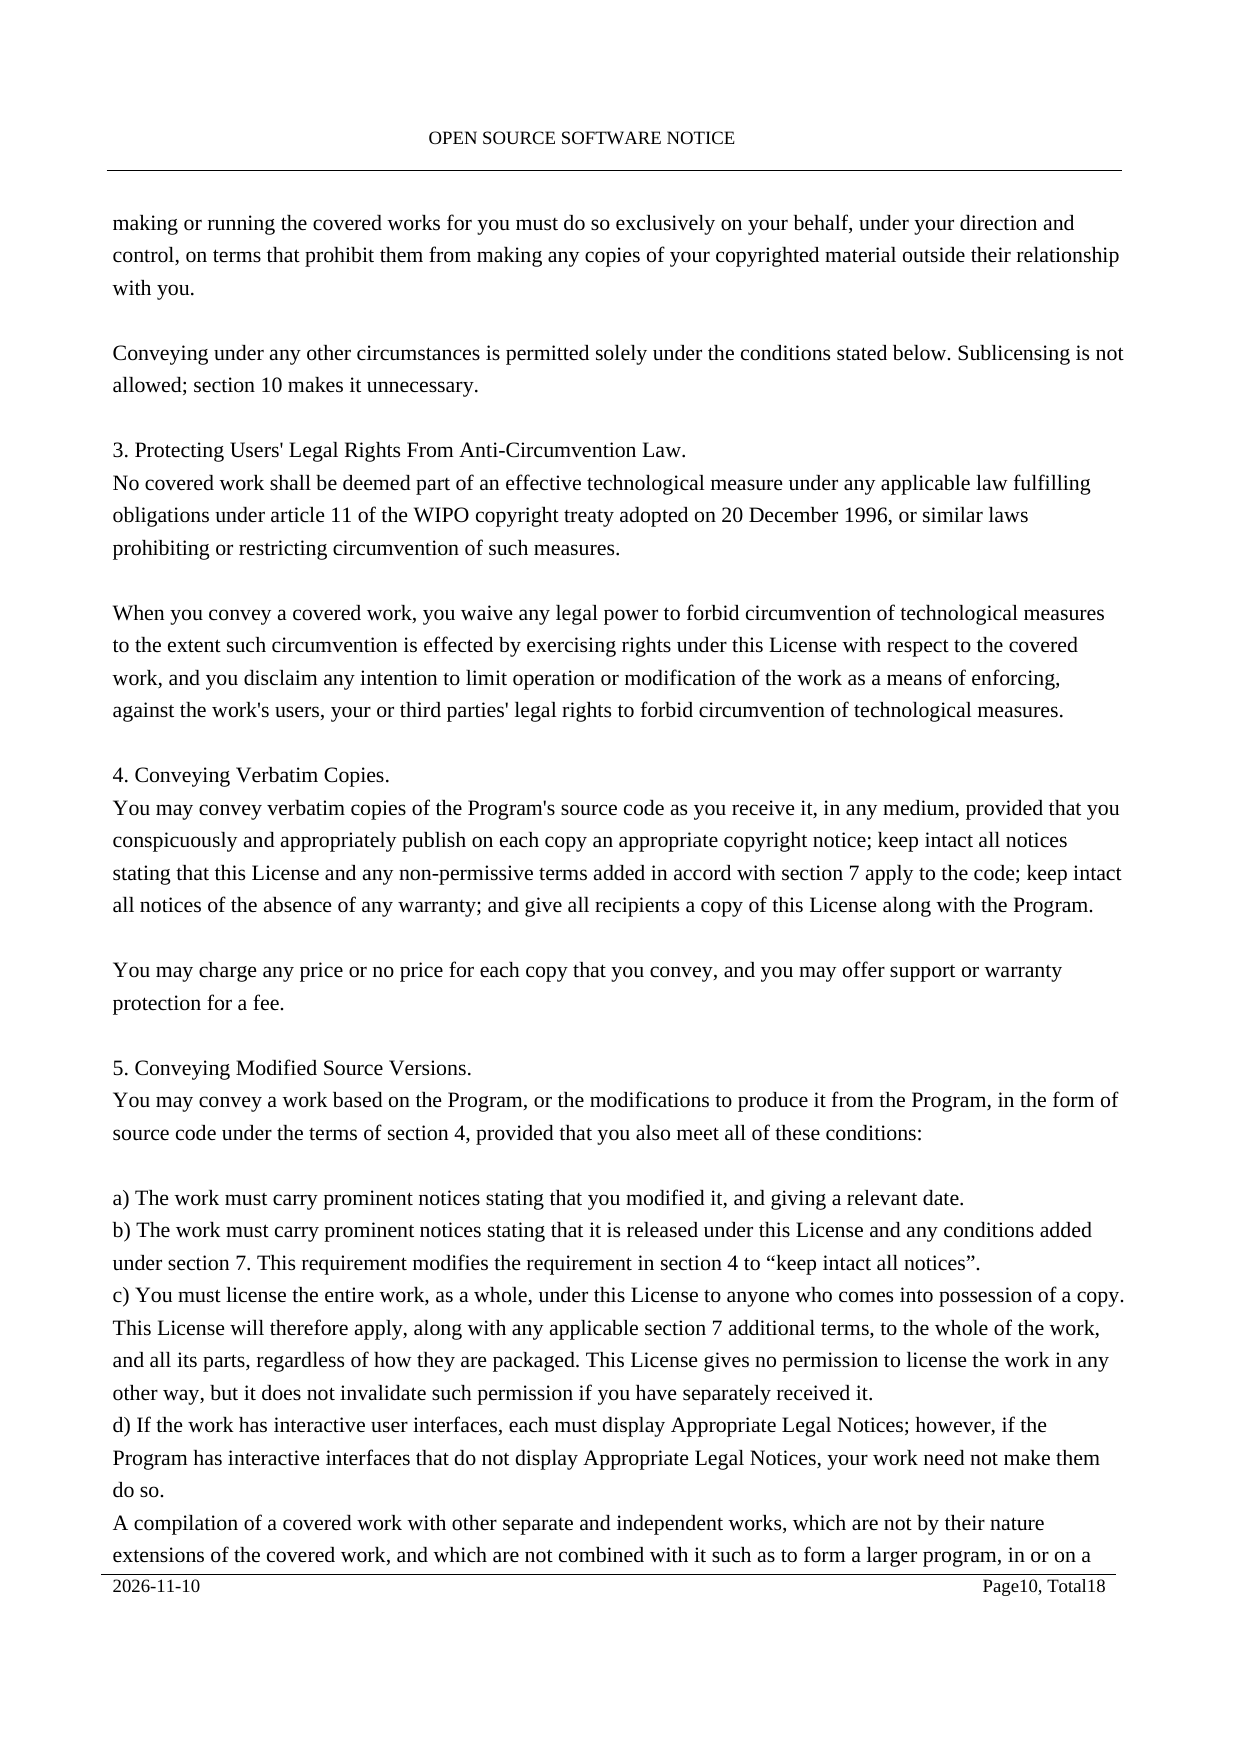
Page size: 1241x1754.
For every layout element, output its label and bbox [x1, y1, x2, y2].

text [112, 206, 1128, 1571]
